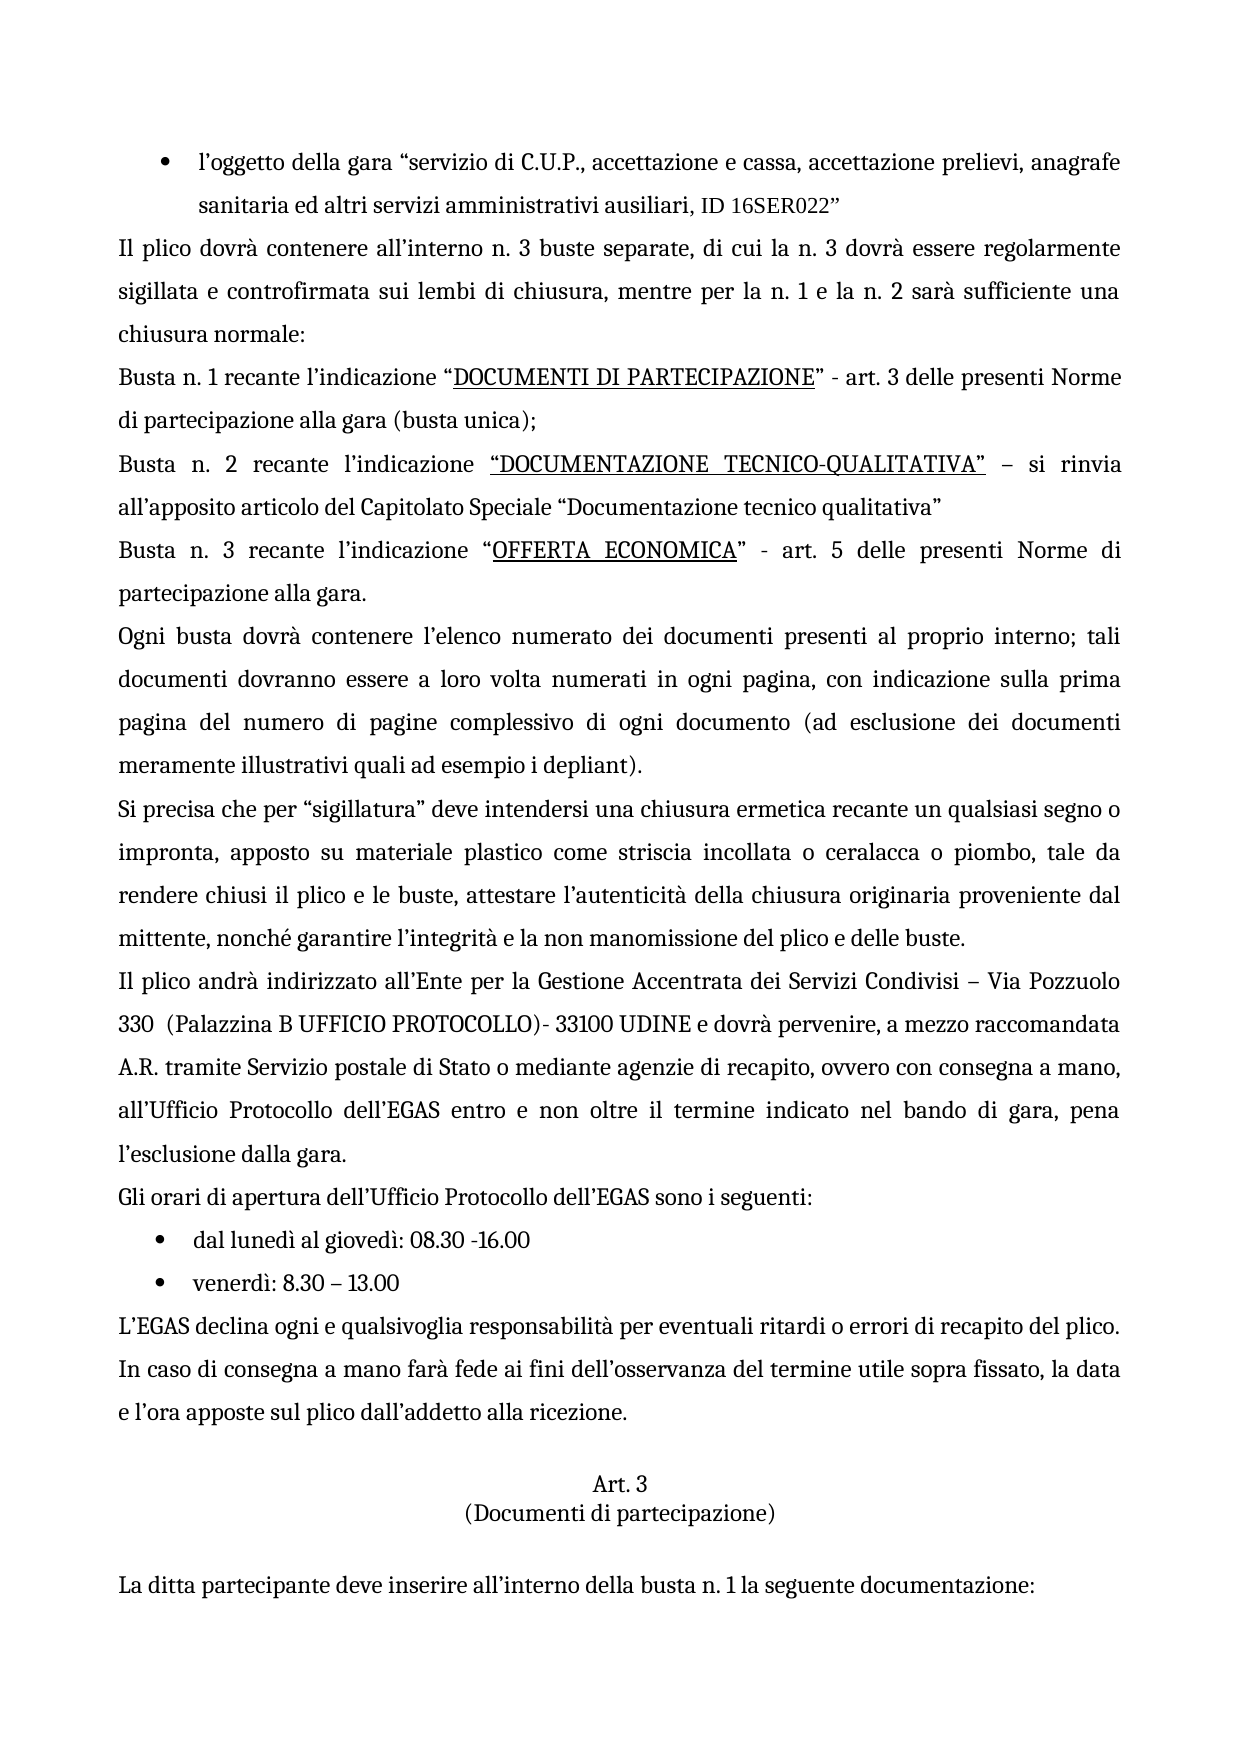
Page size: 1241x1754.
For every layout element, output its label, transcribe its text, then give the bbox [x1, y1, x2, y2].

list dal lunedì al giovedì: 08.30 -16.00 [156, 1226, 1122, 1254]
text Il plico dovrà contenere all’interno n. 3 buste separate, di cui la n. 3 dovrà essere regolarmente sigillata e controfirmata sui lembi di chiusura, mentre per la n. 1 e la n. 2 sarà sufficiente una chiusura normale: [118, 234, 1122, 349]
text Busta n. 1 recante l’indicazione “DOCUMENTI DI PARTECIPAZIONE” - art. 3 delle presenti Norme di partecipazione alla gara (busta unica); [118, 363, 1122, 435]
text Si precisa che per “sigillatura” deve intendersi una chiusura ermetica recante un qualsiasi segno o impronta, apposto su materiale plastico come striscia incollata o ceralacca o piombo, tale da rendere chiusi il plico e le buste, attestare l’autenticità della chiusura originaria proveniente dal mittente, nonché garantire l’integrità e la non manomissione del plico e delle buste. [118, 794, 1122, 953]
text (Documenti di partecipazione) [118, 1499, 1122, 1528]
text L’EGAS declina ogni e qualsivoglia responsabilità per eventuali ritardi o errori di recapito del plico. In caso di consegna a mano farà fede ai fini dell’osservanza del termine utile sopra fissato, la data e l’ora apposte sul plico dall’addetto alla ricezione. [118, 1312, 1122, 1427]
text Ogni busta dovrà contenere l’elenco numerato dei documenti presenti al proprio interno; tali documenti dovranno essere a loro volta numerati in ogni pagina, con indicazione sulla prima pagina del numero di pagine complessivo di ogni documento (ad esclusione dei documenti meramente illustrativi quali ad esempio i depliant). [118, 622, 1122, 780]
text La ditta partecipante deve inserire all’interno della busta n. 1 la seguente documentazione: [118, 1571, 1122, 1599]
text Busta n. 2 recante l’indicazione “DOCUMENTAZIONE TECNICO-QUALITATIVA” – si rinvia all’apposito articolo del Capitolato Speciale “Documentazione tecnico qualitativa” [118, 449, 1122, 521]
text Gli orari di apertura dell’Ufficio Protocollo dell’EGAS sono i seguenti: [118, 1183, 1122, 1211]
text Il plico andrà indirizzato all’Ente per la Gestione Accentrata dei Servizi Condivisi – Via Pozzuolo 330 (Palazzina B UFFICIO PROTOCOLLO)- 33100 UDINE e dovrà pervenire, a mezzo raccomandata A.R. tramite Servizio postale di Stato o mediante agenzie di recapito, ovvero con consegna a mano, all’Ufficio Protocollo dell’EGAS entro e non oltre il termine indicato nel bando di gara, pena l’esclusione dalla gara. [118, 967, 1122, 1168]
text Art. 3 [118, 1470, 1122, 1499]
text Busta n. 3 recante l’indicazione “OFFERTA ECONOMICA” - art. 5 delle presenti Norme di partecipazione alla gara. [118, 536, 1122, 608]
list venerdì: 8.30 – 13.00 [156, 1269, 1122, 1298]
list l’oggetto della gara “servizio di C.U.P., accettazione e cassa, accettazione prelievi, anagrafe sanitaria ed altri servizi amministrativi ausiliari, ID 16SER022” [161, 148, 1122, 219]
